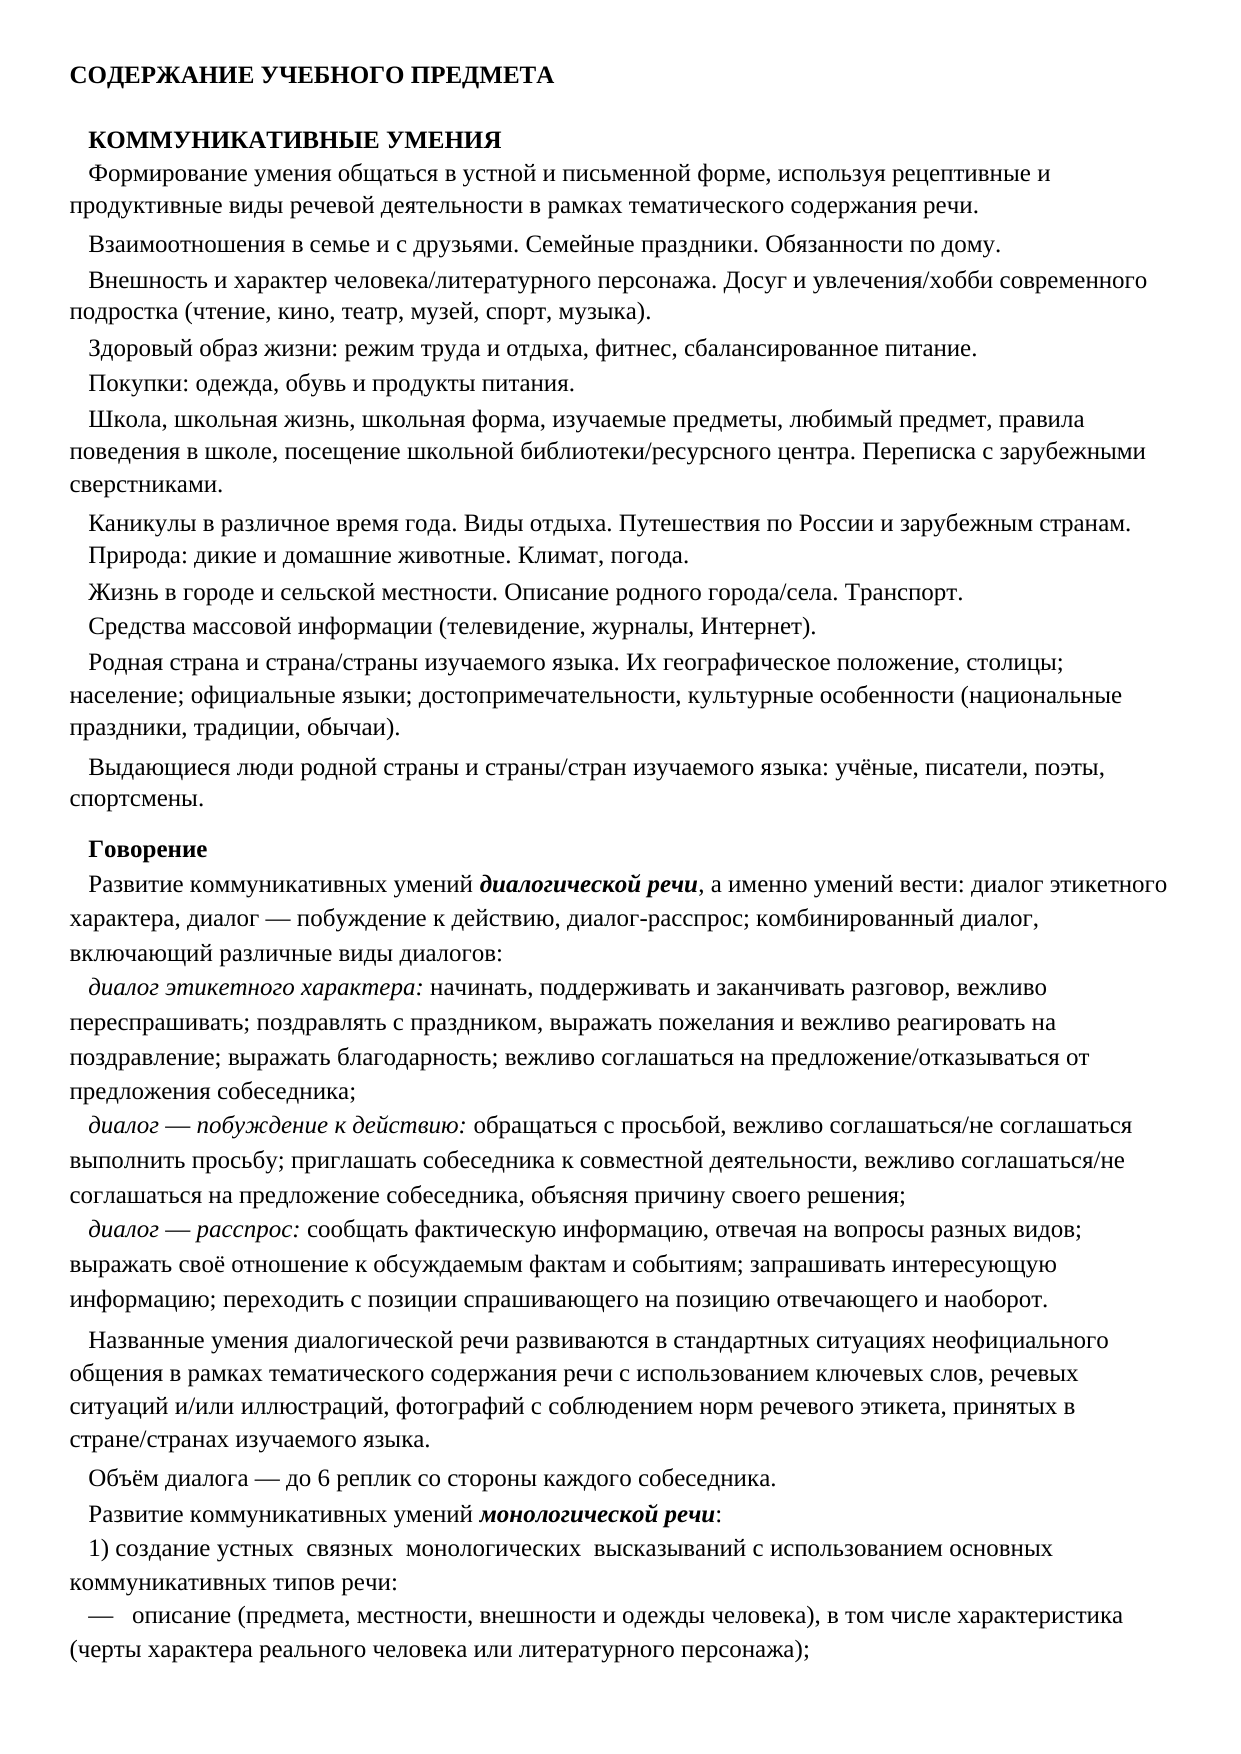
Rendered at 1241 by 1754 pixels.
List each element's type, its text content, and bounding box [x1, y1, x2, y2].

text Взаимоотношения в семье и с друзьями. Семейные праздники. Обязанности по дому. [88, 230, 1172, 257]
text Средства массовой информации (телевидение, журналы, Интернет). [88, 613, 1172, 640]
text Развитие коммуникативных умений монологической речи: 1) создание устных связных монологических высказываний с использованием основных коммуникативных типов речи: — описание (предмета, местности, внешности и одежды человека), в том числе характеристика (черты характера реального человека или литературного персонажа); [69, 1499, 1127, 1663]
text Жизнь в городе и сельской местности. Описание родного города/села. Транспорт. [88, 578, 1172, 606]
text Каникулы в различное время года. Виды отдыха. Путешествия по России и зарубежным странам. Природа: дикие и домашние животные. Климат, погода. [88, 508, 1142, 568]
text СОДЕРЖАНИЕ УЧЕБНОГО ПРЕДМЕТА [69, 62, 1172, 89]
text Говорение Развитие коммуникативных умений диалогической речи, а именно умений вести: диалог этикетного характера, диалог — побуждение к действию, диалог-расспрос; комбинированный диалог, включающий различные виды диалогов: диалог этикетного характера: начинать, поддерживать и заканчивать разговор, вежливо переспрашивать; поздравлять с праздником, выражать пожелания и вежливо реагировать на поздравление; выражать благодарность; вежливо соглашаться на предложение/отказываться от предложения собеседника; диалог — побуждение к действию: обращаться с просьбой, вежливо соглашаться/не соглашаться выполнить просьбу; приглашать собеседника к совместной деятельности, вежливо соглашаться/не соглашаться на предложение собеседника, объясняя причину своего решения; диалог — расспрос: сообщать фактическую информацию, отвечая на вопросы разных видов; выражать своё отношение к обсуждаемым фактам и событиям; запрашивать интересующую информацию; переходить с позиции спрашивающего на позицию отвечающего и наоборот. [69, 834, 1172, 1312]
text Объём диалога — до 6 реплик со стороны каждого собеседника. [88, 1465, 1172, 1492]
text Внешность и характер человека/литературного персонажа. Досуг и увлечения/хобби современного подростка (чтение, кино, театр, музей, спорт, музыка). [69, 265, 1157, 325]
text Здоровый образ жизни: режим труда и отдыха, фитнес, сбалансированное питание. [88, 334, 1172, 362]
text Школа, школьная жизнь, школьная форма, изучаемые предметы, любимый предмет, правила поведения в школе, посещение школьной библиотеки/ресурсного центра. Переписка с зарубежными сверстниками. [69, 404, 1157, 497]
text Названные умения диалогической речи развиваются в стандартных ситуациях неофициального общения в рамках тематического содержания речи с использованием ключевых слов, речевых ситуаций и/или иллюстраций, фотографий с соблюдением норм речевого этикета, принятых в стране/странах изучаемого языка. [69, 1325, 1112, 1453]
text Родная страна и страна/страны изучаемого языка. Их географическое положение, столицы; население; официальные языки; достопримечательности, культурные особенности (национальные праздники, традиции, обычаи). [69, 647, 1127, 741]
text Покупки: одежда, обувь и продукты питания. [88, 369, 1172, 396]
text КОММУНИКАТИВНЫЕ УМЕНИЯ Формирование умения общаться в устной и письменной форме, используя рецептивные и продуктивные виды речевой деятельности в рамках тематического содержания речи. [69, 125, 1052, 219]
text Выдающиеся люди родной страны и страны/стран изучаемого языка: учёные, писатели, поэты, спортсмены. [69, 752, 1112, 812]
